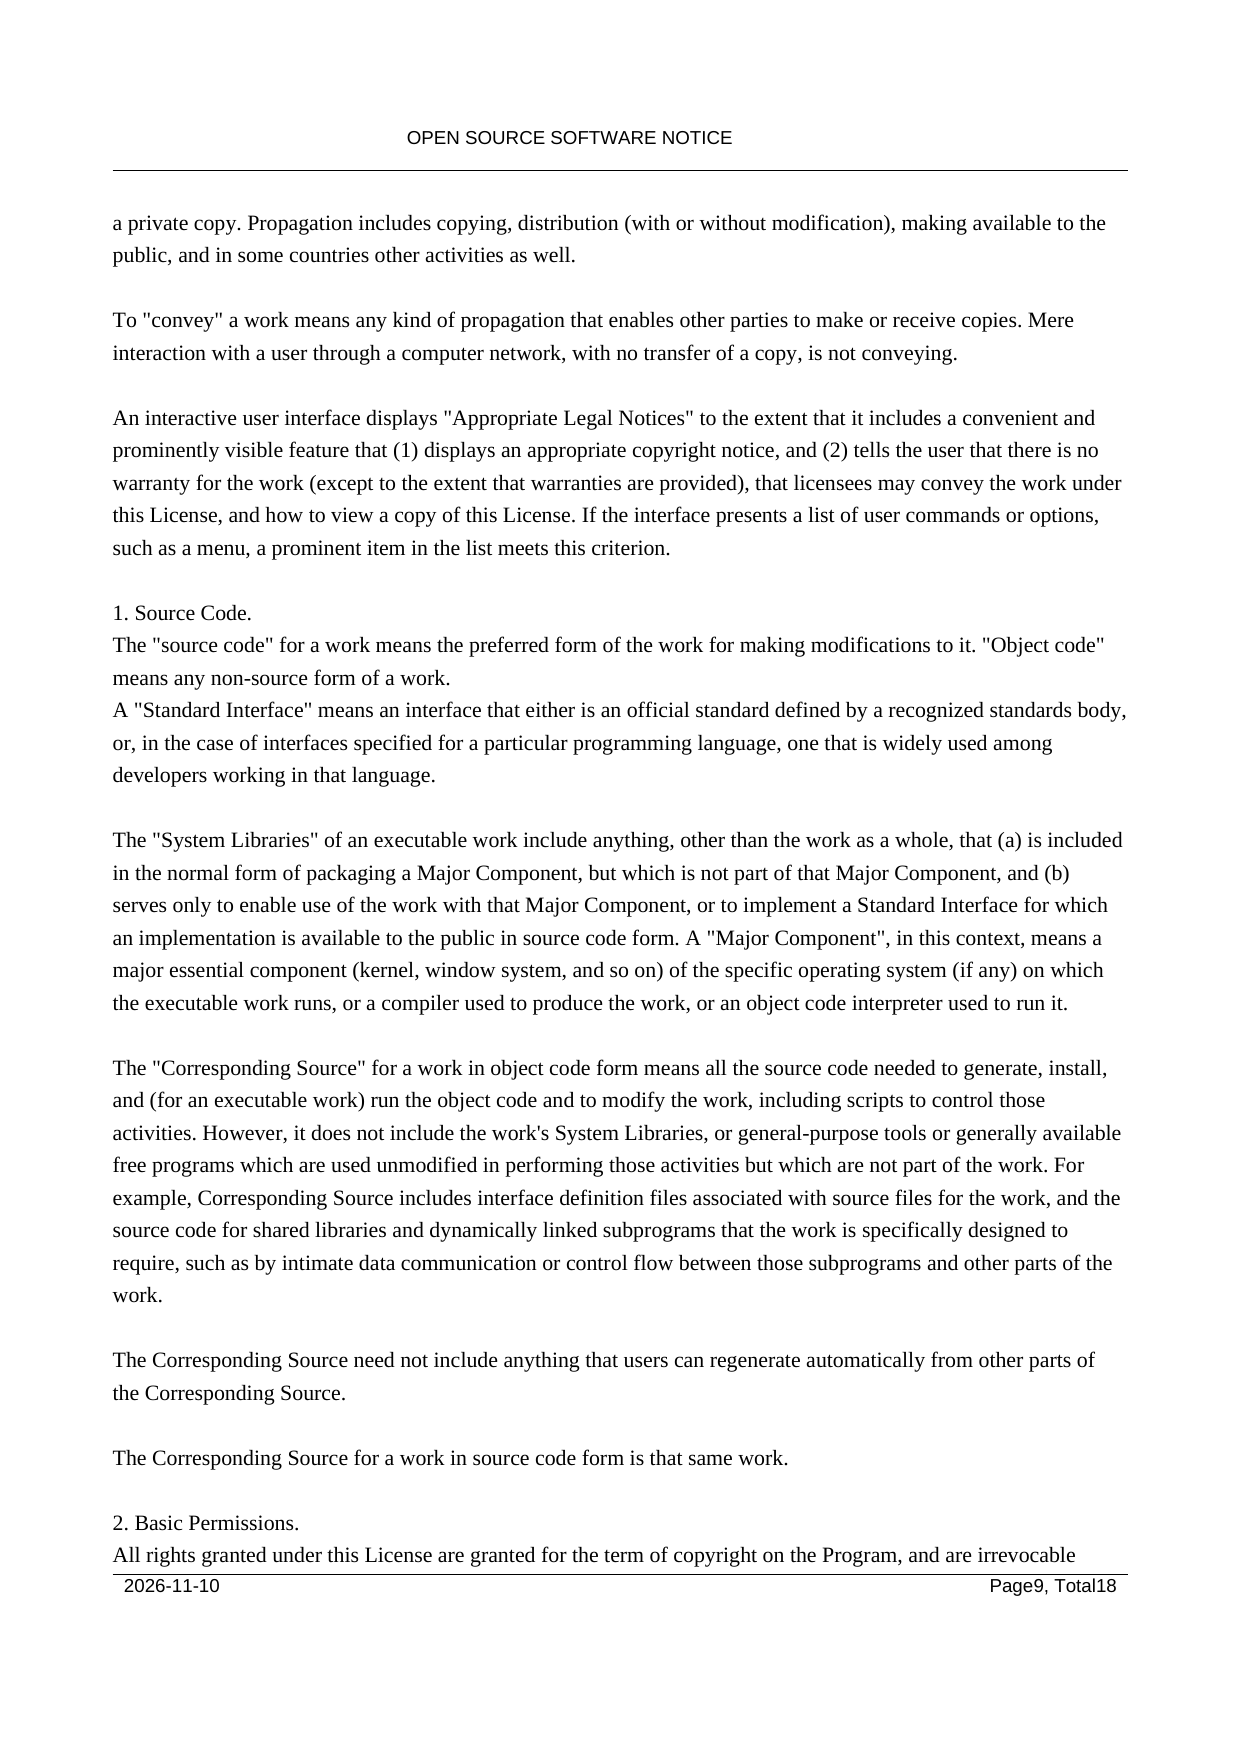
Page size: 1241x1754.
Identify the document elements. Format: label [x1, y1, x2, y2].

text [112, 206, 1128, 1571]
